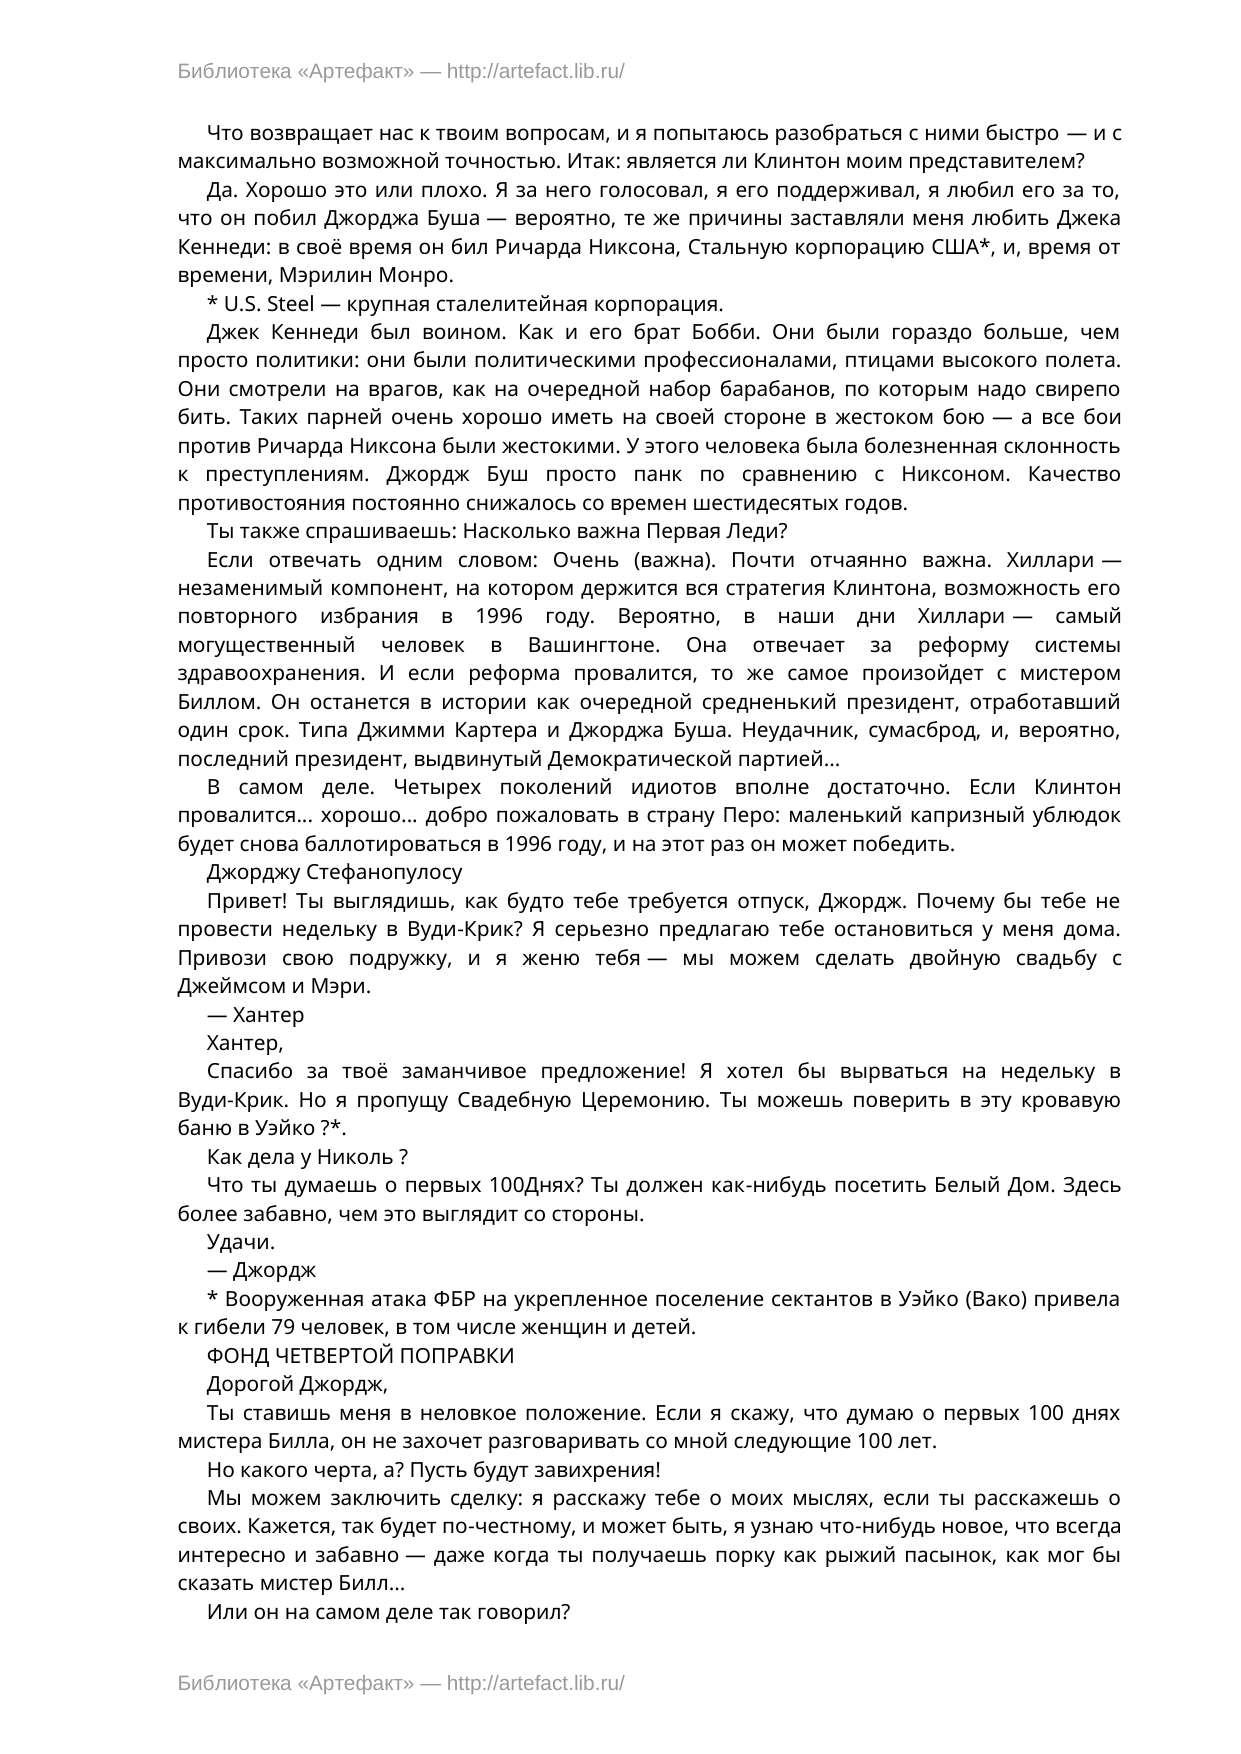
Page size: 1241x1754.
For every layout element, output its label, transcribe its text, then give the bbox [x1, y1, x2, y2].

text Удачи. [177, 1227, 1122, 1256]
text Дорогой Джордж, [177, 1369, 1122, 1398]
text * Вооруженная атака ФБР на укрепленное поселение сектантов в Уэйко (Вако) привела к гибели 79 человек, в том числе женщин и детей. [177, 1284, 1122, 1341]
text Что возвращает нас к твоим вопросам, и я попытаюсь разобраться с ними быстро — и с максимально возможной точностью. Итак: является ли Клинтон моим представителем? [177, 118, 1122, 175]
text Но какого черта, а? Пусть будут завихрения! [177, 1455, 1122, 1483]
text Джорджу Стефанопулосу [177, 857, 1122, 886]
text Привет! Ты выглядишь, как будто тебе требуется отпуск, Джордж. Почему бы тебе не провести недельку в Вуди-Крик? Я серьезно предлагаю тебе остановиться у меня дома. Привози свою подружку, и я женю тебя — мы можем сделать двойную свадьбу с Джеймсом и Мэри. [177, 886, 1122, 1000]
text В самом деле. Четырех поколений идиотов вполне достаточно. Если Клинтон провалится... хорошо... добро пожаловать в страну Перо: маленький капризный ублюдок будет снова баллотироваться в 1996 году, и на этот раз он может победить. [177, 772, 1122, 857]
text Ты также спрашиваешь: Насколько важна Первая Леди? [177, 516, 1122, 545]
text Как дела у Николь ? [177, 1142, 1122, 1170]
text Если отвечать одним словом: Очень (важна). Почти отчаянно важна. Хиллари — незаменимый компонент, на котором держится вся стратегия Клинтона, возможность его повторного избрания в 1996 году. Вероятно, в наши дни Хиллари — самый могущественный человек в Вашингтоне. Она отвечает за реформу системы здравоохранения. И если реформа провалится, то же самое произойдет с мистером Биллом. Он останется в истории как очередной средненький президент, отработавший один срок. Типа Джимми Картера и Джорджа Буша. Неудачник, сумасброд, и, вероятно, последний президент, выдвинутый Демократической партией... [177, 545, 1122, 772]
text Джек Кеннеди был воином. Как и его брат Бобби. Они были гораздо больше, чем просто политики: они были политическими профессионалами, птицами высокого полета. Они смотрели на врагов, как на очередной набор барабанов, по которым надо свирепо бить. Таких парней очень хорошо иметь на своей стороне в жестоком бою — а все бои против Ричарда Никсона были жестокими. У этого человека была болезненная склонность к преступлениям. Джордж Буш просто панк по сравнению с Никсоном. Качество противостояния постоянно снижалось со времен шестидесятых годов. [177, 317, 1122, 516]
text Спасибо за твоё заманчивое предложение! Я хотел бы вырваться на недельку в Вуди-Крик. Но я пропущу Свадебную Церемонию. Ты можешь поверить в эту кровавую баню в Уэйко ?*. [177, 1057, 1122, 1142]
text Ты ставишь меня в неловкое положение. Если я скажу, что думаю о первых 100 днях мистера Билла, он не захочет разговаривать со мной следующие 100 лет. [177, 1398, 1122, 1455]
text * U.S. Steel — крупная сталелитейная корпорация. [177, 289, 1122, 317]
text — Хантер [177, 1000, 1122, 1028]
text Да. Хорошо это или плохо. Я за него голосовал, я его поддерживал, я любил его за то, что он побил Джорджа Буша — вероятно, те же причины заставляли меня любить Джека Кеннеди: в своё время он бил Ричарда Никсона, Стальную корпорацию США*, и, время от времени, Мэрилин Монро. [177, 175, 1122, 289]
text Мы можем заключить сделку: я расскажу тебе о моих мыслях, если ты расскажешь о своих. Кажется, так будет по-честному, и может быть, я узнаю что-нибудь новое, что всегда интересно и забавно — даже когда ты получаешь порку как рыжий пасынок, как мог бы сказать мистер Билл... [177, 1483, 1122, 1597]
text Хантер, [177, 1028, 1122, 1057]
text Что ты думаешь о первых 100Днях? Ты должен как-нибудь посетить Белый Дом. Здесь более забавно, чем это выглядит со стороны. [177, 1170, 1122, 1227]
text ФОНД ЧЕТВЕРТОЙ ПОПРАВКИ [177, 1341, 1122, 1369]
text — Джордж [177, 1256, 1122, 1284]
text Или он на самом деле так говорил? [177, 1597, 1122, 1625]
